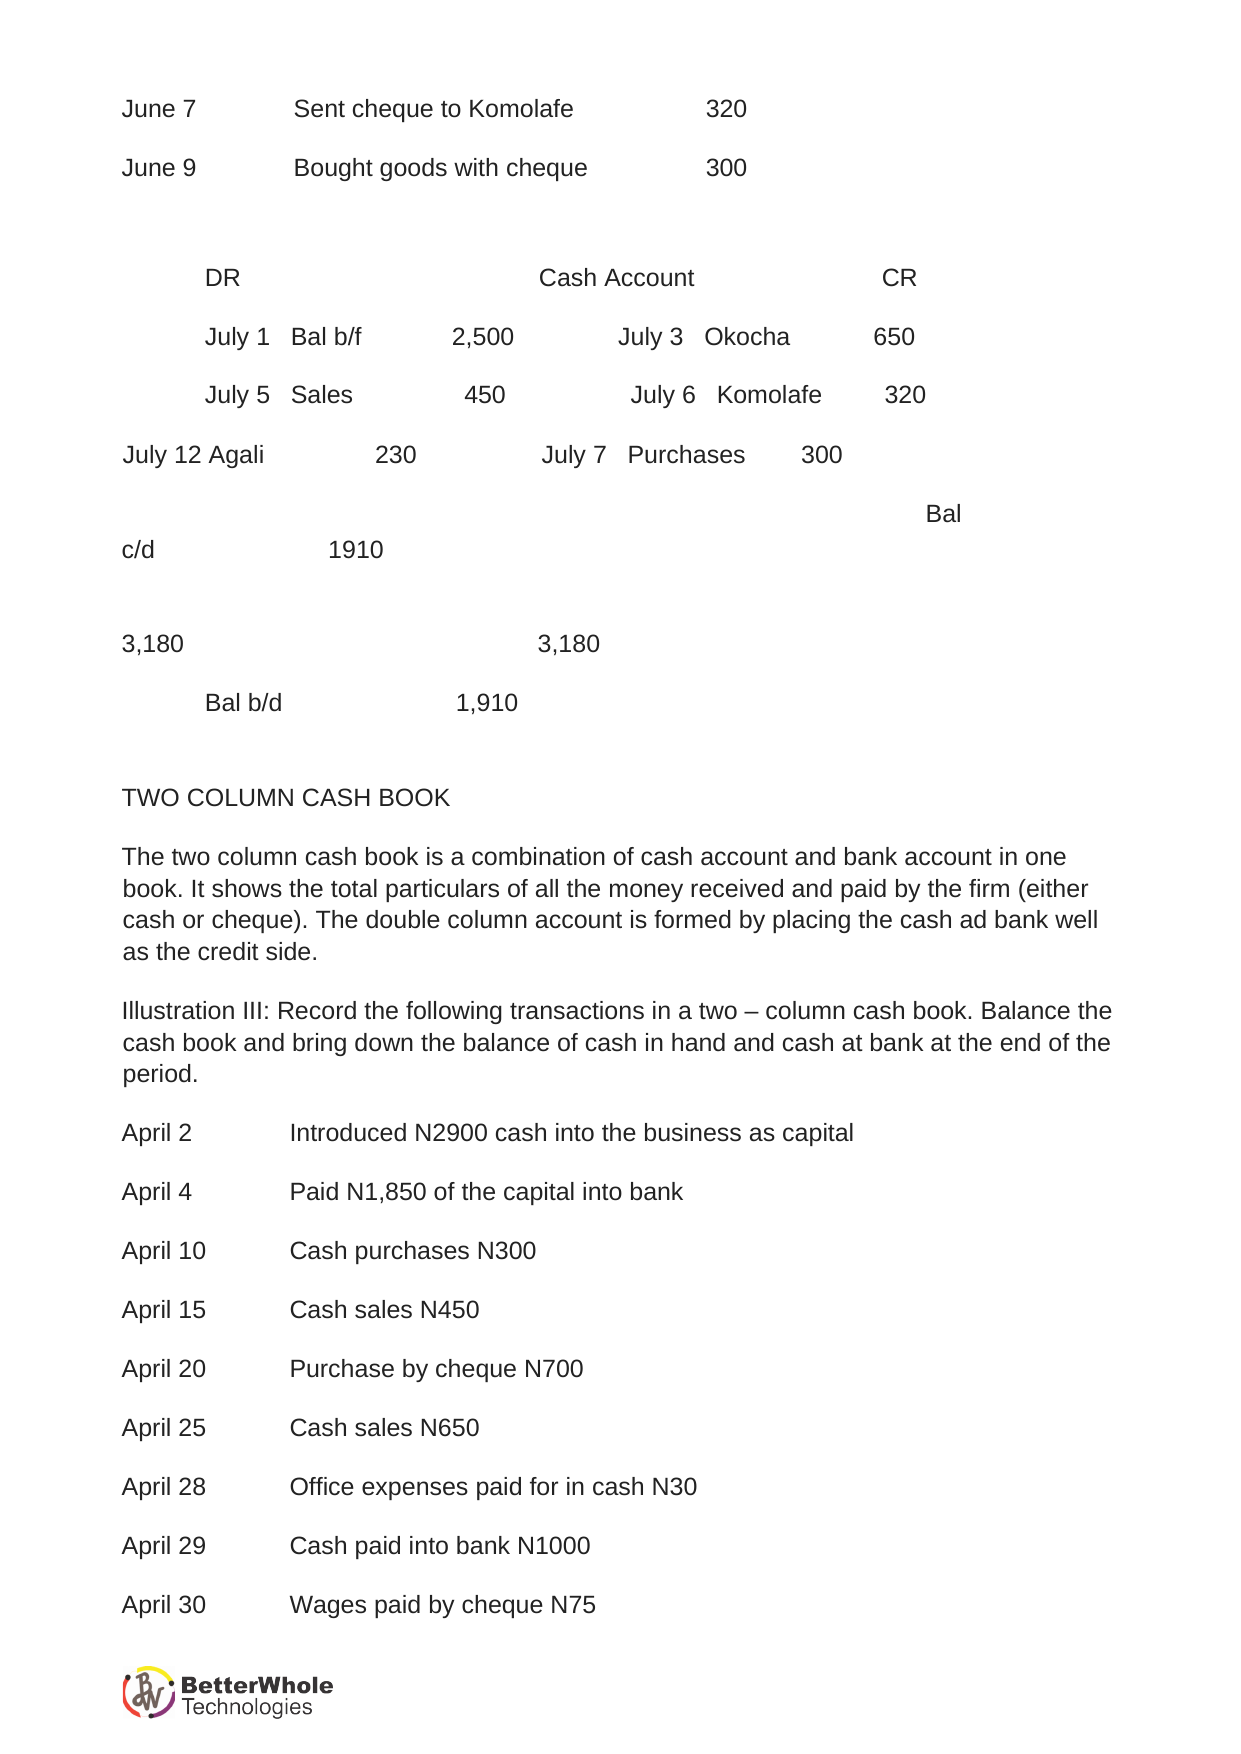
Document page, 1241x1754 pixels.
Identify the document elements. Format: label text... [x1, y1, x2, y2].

text April 4 Paid N1,850 of the capital into bank [121, 1177, 1116, 1206]
text The two column cash book is a combination of cash account and bank account in one book. It shows the total particulars of all the money received and paid by the firm (either cash or cheque). The double column account is formed by placing the cash ad bank well as the credit side. [121, 842, 1116, 966]
text April 29 Cash paid into bank N1000 [121, 1531, 1116, 1559]
text April 20 Purchase by cheque N700 [121, 1354, 1116, 1383]
text April 28 Office expenses paid for in cash N30 [121, 1472, 1116, 1501]
text Bal b/d 1,910 [121, 688, 1116, 717]
text TWO COLUMN CASH BOOK [121, 783, 1116, 812]
text June 7 Sent cheque to Komolafe 320 [121, 94, 1116, 123]
text DR Cash Account CR [121, 262, 1116, 291]
text 3,180 3,180 [121, 629, 1116, 658]
text April 2 Introduced N2900 cash into the business as capital [121, 1118, 1116, 1147]
text Bal [426, 499, 1116, 527]
text Illustration III: Record the following transactions in a two – column cash book. Balance the cash book and bring down the balance of cash in hand and cash at bank at the end of the period. [121, 996, 1116, 1088]
text April 15 Cash sales N450 [121, 1295, 1116, 1324]
text April 30 Wages paid by cheque N75 [121, 1590, 1116, 1618]
text April 25 Cash sales N650 [121, 1413, 1116, 1442]
text April 10 Cash purchases N300 [121, 1236, 1116, 1265]
text June 9 Bought goods with cheque 300 [121, 153, 1116, 182]
text July 5 Sales 450 July 6 Komolafe 320 July 12 Agali 230 July 7 Purchases 300 [121, 380, 974, 468]
picture [122, 1666, 333, 1719]
text July 1 Bal b/f 2,500 July 3 Okocha 650 [121, 321, 1116, 350]
text c/d 1910 [121, 534, 1116, 563]
